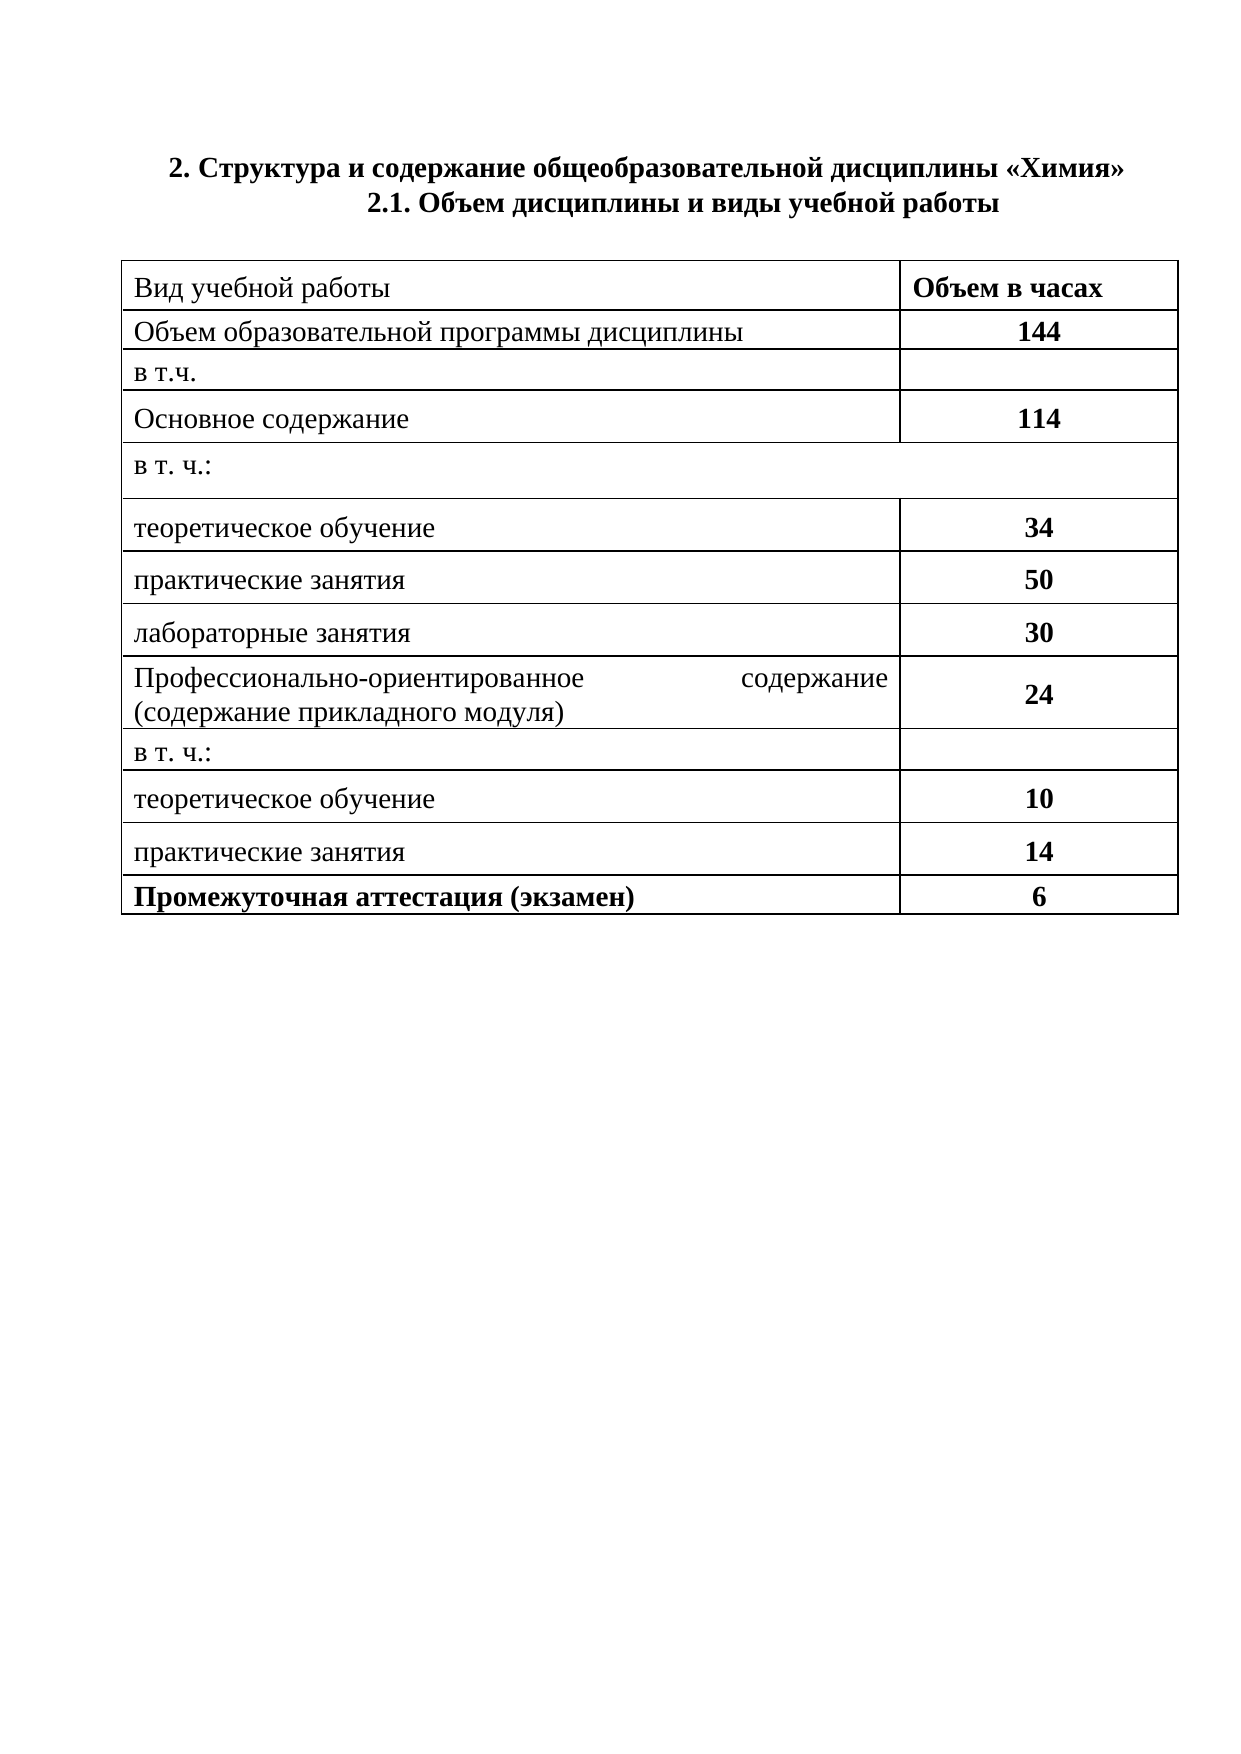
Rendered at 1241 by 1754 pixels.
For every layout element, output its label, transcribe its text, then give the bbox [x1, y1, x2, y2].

table_cell 30 [901, 604, 1177, 655]
table_header Вид учебной работы [122, 261, 899, 309]
table_cell [900, 443, 1177, 497]
text 2.1. Объем дисциплины и виды учебной работы [132, 186, 1160, 219]
table_cell 6 [901, 876, 1177, 913]
table_cell Объем образовательной программы дисциплины [122, 310, 899, 348]
table_cell 50 [901, 552, 1177, 603]
table_cell Промежуточная аттестация (экзамен) [122, 875, 899, 913]
table_cell в т. ч.: [122, 443, 900, 497]
table_cell практические занятия [122, 551, 899, 603]
table_cell теоретическое обучение [122, 499, 899, 550]
table_cell 24 [901, 657, 1177, 728]
table_cell 34 [901, 499, 1177, 550]
table_cell лабораторные занятия [122, 604, 899, 655]
table_cell [901, 350, 1177, 389]
table_cell Основное содержание [122, 390, 899, 442]
table_cell 14 [901, 823, 1177, 874]
table_header Объем в часах [901, 261, 1177, 309]
table_cell [901, 729, 1177, 769]
table_cell теоретическое обучение [122, 770, 899, 821]
table_cell в т.ч. [122, 349, 899, 389]
table_cell 144 [901, 311, 1177, 348]
table_cell Профессионально-ориентированное содержание (содержание прикладного модуля) [122, 656, 899, 728]
table_cell 10 [901, 771, 1177, 821]
table_cell практические занятия [122, 823, 899, 874]
table_cell 114 [901, 391, 1177, 442]
subtitle Структура и содержание общеобразовательной дисциплины «Химия» [133, 150, 1161, 183]
table_cell в т. ч.: [122, 729, 899, 769]
